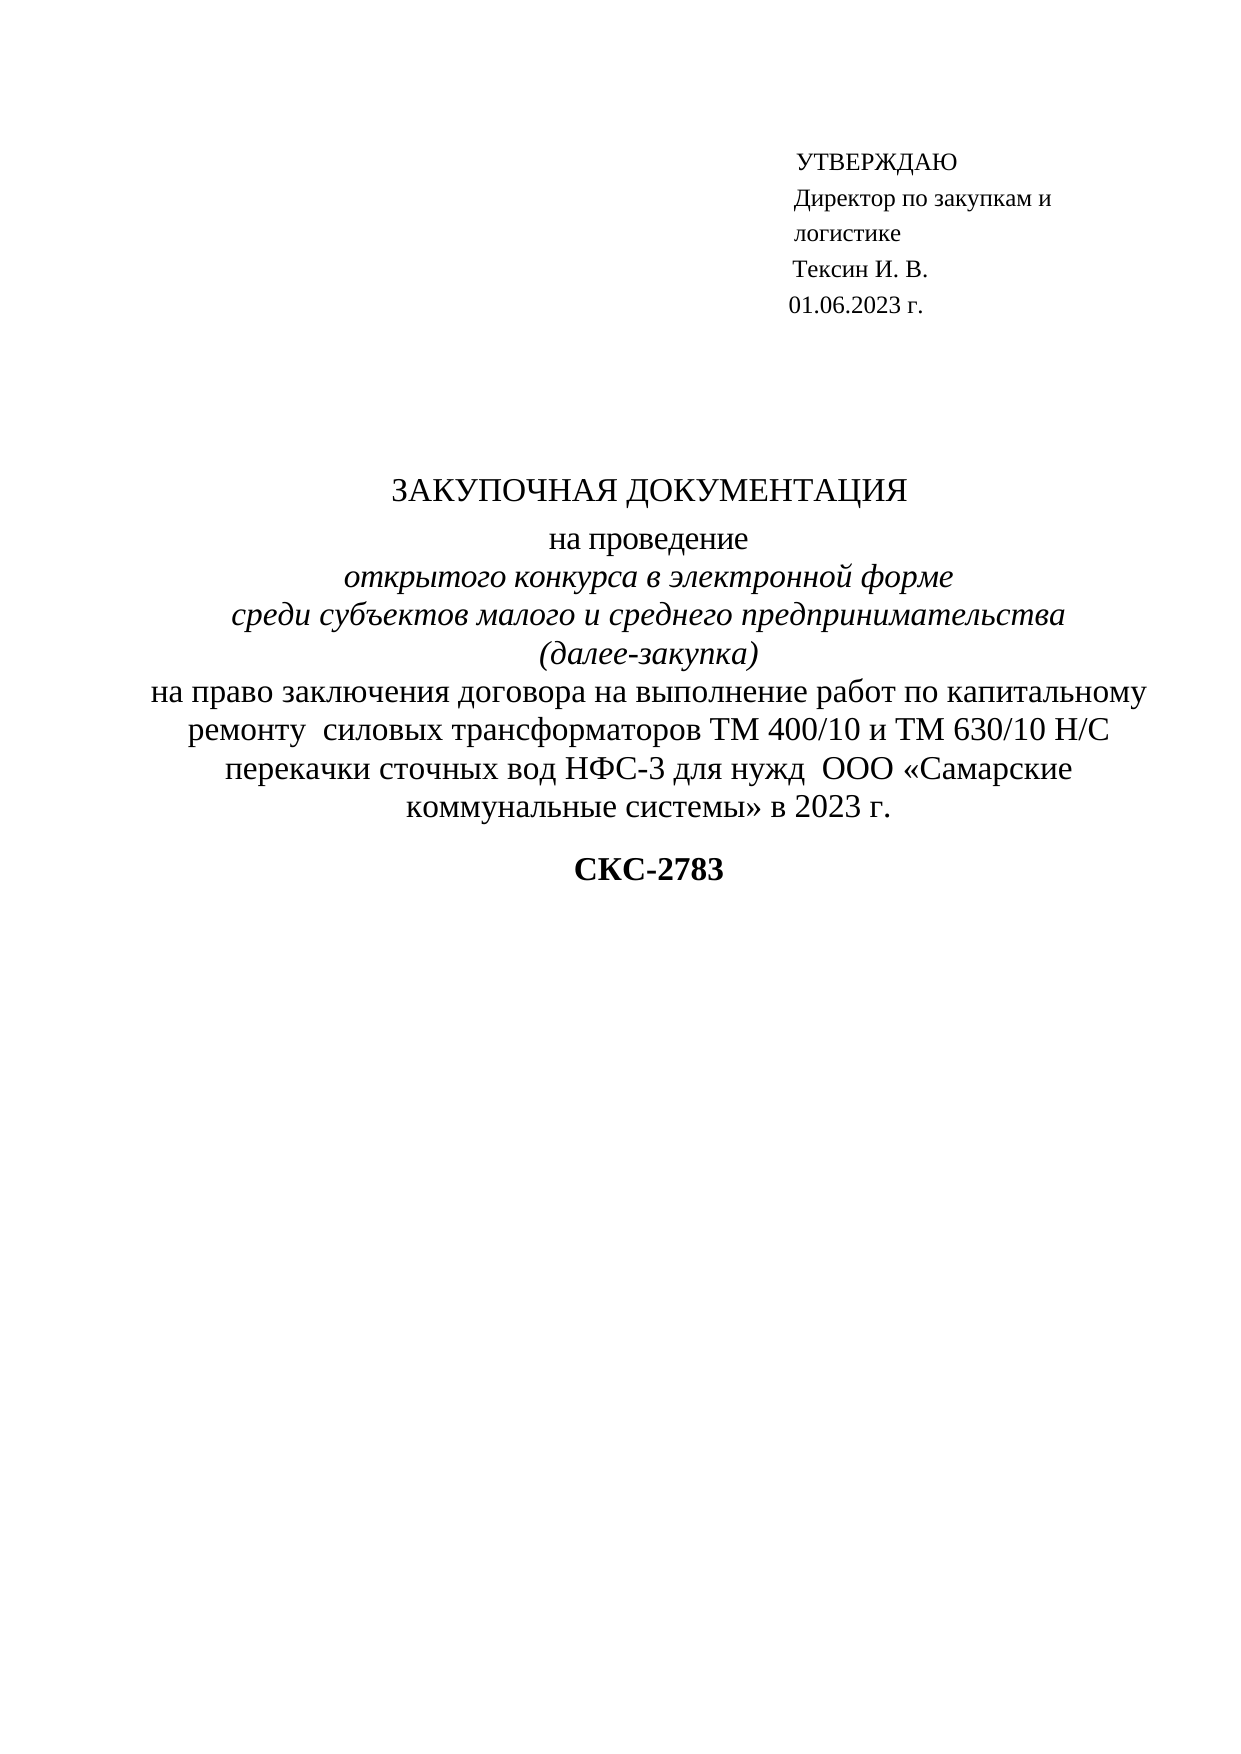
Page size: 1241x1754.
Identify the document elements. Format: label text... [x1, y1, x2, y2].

text СКС-2783 [131, 850, 1166, 888]
text 01.06.2023 г. [131, 290, 1168, 319]
text УТВЕРЖДАЮ [796, 147, 1168, 175]
text Директор по закупкам и [131, 183, 1168, 211]
text на проведение [131, 518, 1166, 556]
text (далее-закупка) [131, 633, 1166, 671]
text на право заключения договора на выполнение работ по капитальному ремонту силовых трансформаторов ТМ 400/10 и ТМ 630/10 Н/С перекачки сточных вод НФС-3 для нужд ООО «Самарские коммунальные системы» в 2023 г. [131, 671, 1166, 825]
text открытого конкурса в электронной форме [131, 556, 1166, 595]
text логистике [131, 218, 1168, 247]
text ЗАКУПОЧНАЯ ДОКУМЕНТАЦИЯ [131, 470, 1168, 508]
text среди субъектов малого и среднего предпринимательства [131, 595, 1166, 633]
text Тексин И. В. [131, 254, 1168, 283]
